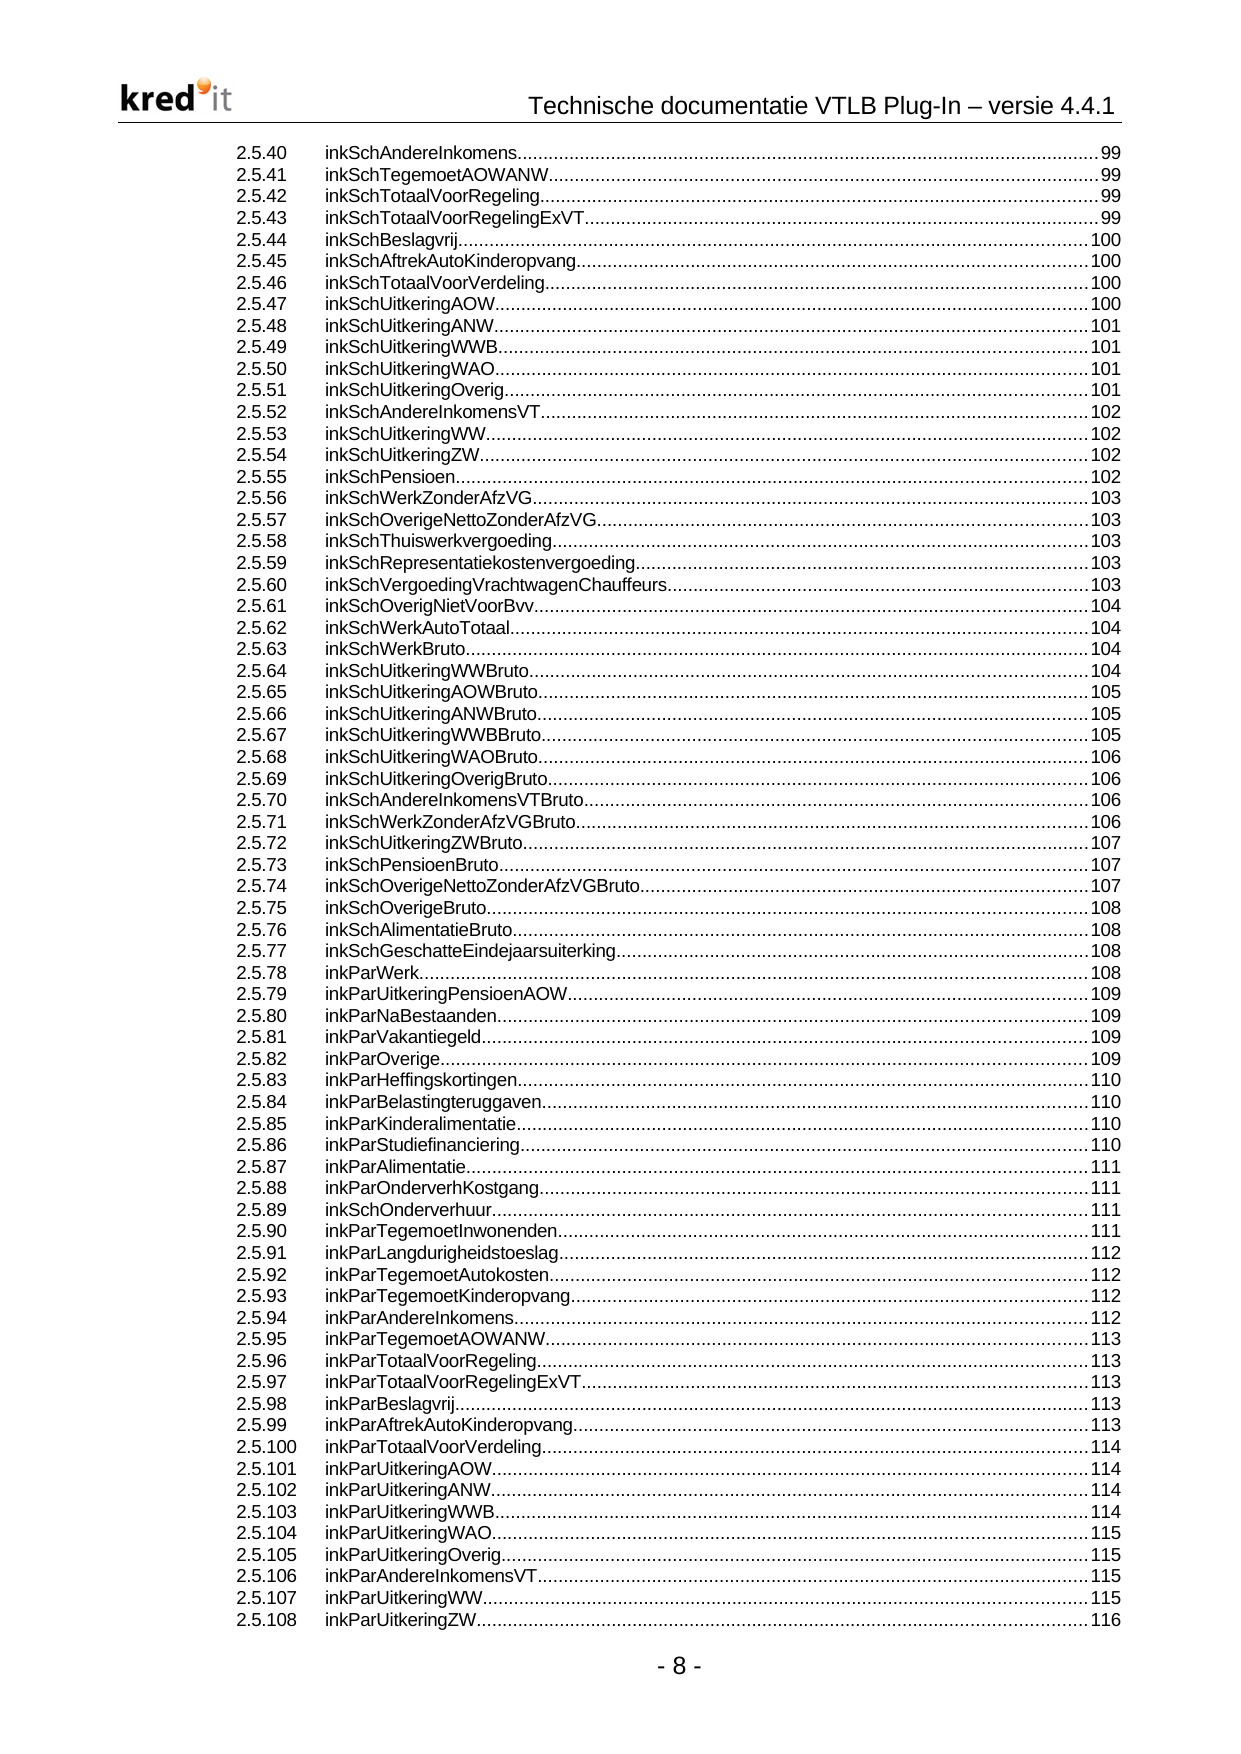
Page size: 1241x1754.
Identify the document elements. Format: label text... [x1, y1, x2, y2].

text 2.5.90 inkParTegemoetInwonenden 111 [236, 1220, 1122, 1242]
text 2.5.82 inkParOverige 109 [236, 1048, 1122, 1069]
text 2.5.76 inkSchAlimentatieBruto 108 [236, 918, 1122, 940]
text 2.5.66 inkSchUitkeringANWBruto 105 [236, 703, 1122, 724]
text 2.5.60 inkSchVergoedingVrachtwagenChauffeurs 103 [236, 573, 1122, 595]
text 2.5.62 inkSchWerkAutoTotaal 104 [236, 616, 1122, 638]
text 2.5.97 inkParTotaalVoorRegelingExVT 113 [236, 1371, 1122, 1393]
text 2.5.45 inkSchAftrekAutoKinderopvang 100 [236, 250, 1122, 271]
text 2.5.84 inkParBelastingteruggaven 110 [236, 1091, 1122, 1112]
text 2.5.73 inkSchPensioenBruto 107 [236, 854, 1122, 875]
text 2.5.63 inkSchWerkBruto 104 [236, 638, 1122, 659]
text 2.5.94 inkParAndereInkomens 112 [236, 1306, 1122, 1328]
text 2.5.49 inkSchUitkeringWWB 101 [236, 336, 1122, 358]
text 2.5.57 inkSchOverigeNettoZonderAfzVG 103 [236, 509, 1122, 530]
text 2.5.72 inkSchUitkeringZWBruto 107 [236, 832, 1122, 854]
text 2.5.78 inkParWerk 108 [236, 961, 1122, 983]
text 2.5.61 inkSchOverigNietVoorBvv 104 [236, 595, 1122, 616]
text 2.5.65 inkSchUitkeringAOWBruto 105 [236, 681, 1122, 703]
text 2.5.108 inkParUitkeringZW 116 [236, 1608, 1122, 1630]
text 2.5.59 inkSchRepresentatiekostenvergoeding 103 [236, 552, 1122, 573]
text 2.5.41 inkSchTegemoetAOWANW 99 [236, 164, 1122, 185]
text 2.5.95 inkParTegemoetAOWANW 113 [236, 1328, 1122, 1349]
text 2.5.69 inkSchUitkeringOverigBruto 106 [236, 767, 1122, 789]
text 2.5.52 inkSchAndereInkomensVT 102 [236, 401, 1122, 422]
text 2.5.77 inkSchGeschatteEindejaarsuiterking 108 [236, 940, 1122, 961]
text 2.5.58 inkSchThuiswerkvergoeding 103 [236, 530, 1122, 552]
text 2.5.47 inkSchUitkeringAOW 100 [236, 293, 1122, 314]
text 2.5.107 inkParUitkeringWW 115 [236, 1587, 1122, 1608]
text 2.5.104 inkParUitkeringWAO 115 [236, 1522, 1122, 1544]
text 2.5.44 inkSchBeslagvrij 100 [236, 228, 1122, 250]
text 2.5.102 inkParUitkeringANW 114 [236, 1479, 1122, 1501]
text 2.5.43 inkSchTotaalVoorRegelingExVT 99 [236, 207, 1122, 228]
text 2.5.75 inkSchOverigeBruto 108 [236, 897, 1122, 918]
text 2.5.83 inkParHeffingskortingen 110 [236, 1069, 1122, 1091]
text 2.5.74 inkSchOverigeNettoZonderAfzVGBruto 107 [236, 875, 1122, 897]
text 2.5.71 inkSchWerkZonderAfzVGBruto 106 [236, 811, 1122, 832]
text 2.5.105 inkParUitkeringOverig 115 [236, 1544, 1122, 1565]
text 2.5.100 inkParTotaalVoorVerdeling 114 [236, 1436, 1122, 1457]
text 2.5.50 inkSchUitkeringWAO 101 [236, 358, 1122, 379]
text 2.5.48 inkSchUitkeringANW 101 [236, 314, 1122, 336]
text 2.5.93 inkParTegemoetKinderopvang 112 [236, 1285, 1122, 1306]
text 2.5.54 inkSchUitkeringZW 102 [236, 444, 1122, 466]
text 2.5.98 inkParBeslagvrij 113 [236, 1393, 1122, 1414]
text 2.5.103 inkParUitkeringWWB 114 [236, 1501, 1122, 1522]
text 2.5.64 inkSchUitkeringWWBruto 104 [236, 659, 1122, 681]
picture [118, 73, 234, 115]
text 2.5.80 inkParNaBestaanden 109 [236, 1004, 1122, 1026]
text 2.5.92 inkParTegemoetAutokosten 112 [236, 1263, 1122, 1285]
text 2.5.67 inkSchUitkeringWWBBruto 105 [236, 724, 1122, 746]
text 2.5.106 inkParAndereInkomensVT 115 [236, 1565, 1122, 1587]
text 2.5.53 inkSchUitkeringWW 102 [236, 422, 1122, 444]
text 2.5.91 inkParLangdurigheidstoeslag 112 [236, 1242, 1122, 1263]
text 2.5.96 inkParTotaalVoorRegeling 113 [236, 1349, 1122, 1371]
text 2.5.101 inkParUitkeringAOW 114 [236, 1457, 1122, 1479]
text 2.5.87 inkParAlimentatie 111 [236, 1156, 1122, 1177]
text 2.5.46 inkSchTotaalVoorVerdeling 100 [236, 271, 1122, 293]
text 2.5.99 inkParAftrekAutoKinderopvang 113 [236, 1414, 1122, 1436]
text 2.5.79 inkParUitkeringPensioenAOW 109 [236, 983, 1122, 1004]
text 2.5.70 inkSchAndereInkomensVTBruto 106 [236, 789, 1122, 811]
text 2.5.85 inkParKinderalimentatie 110 [236, 1112, 1122, 1134]
text 2.5.56 inkSchWerkZonderAfzVG 103 [236, 487, 1122, 509]
text 2.5.86 inkParStudiefinanciering 110 [236, 1134, 1122, 1156]
text 2.5.68 inkSchUitkeringWAOBruto 106 [236, 746, 1122, 767]
text 2.5.89 inkSchOnderverhuur 111 [236, 1199, 1122, 1220]
text 2.5.55 inkSchPensioen 102 [236, 466, 1122, 487]
text 2.5.40 inkSchAndereInkomens 99 [236, 142, 1122, 164]
text 2.5.81 inkParVakantiegeld 109 [236, 1026, 1122, 1048]
text 2.5.88 inkParOnderverhKostgang 111 [236, 1177, 1122, 1199]
text 2.5.51 inkSchUitkeringOverig 101 [236, 379, 1122, 401]
text 2.5.42 inkSchTotaalVoorRegeling 99 [236, 185, 1122, 207]
